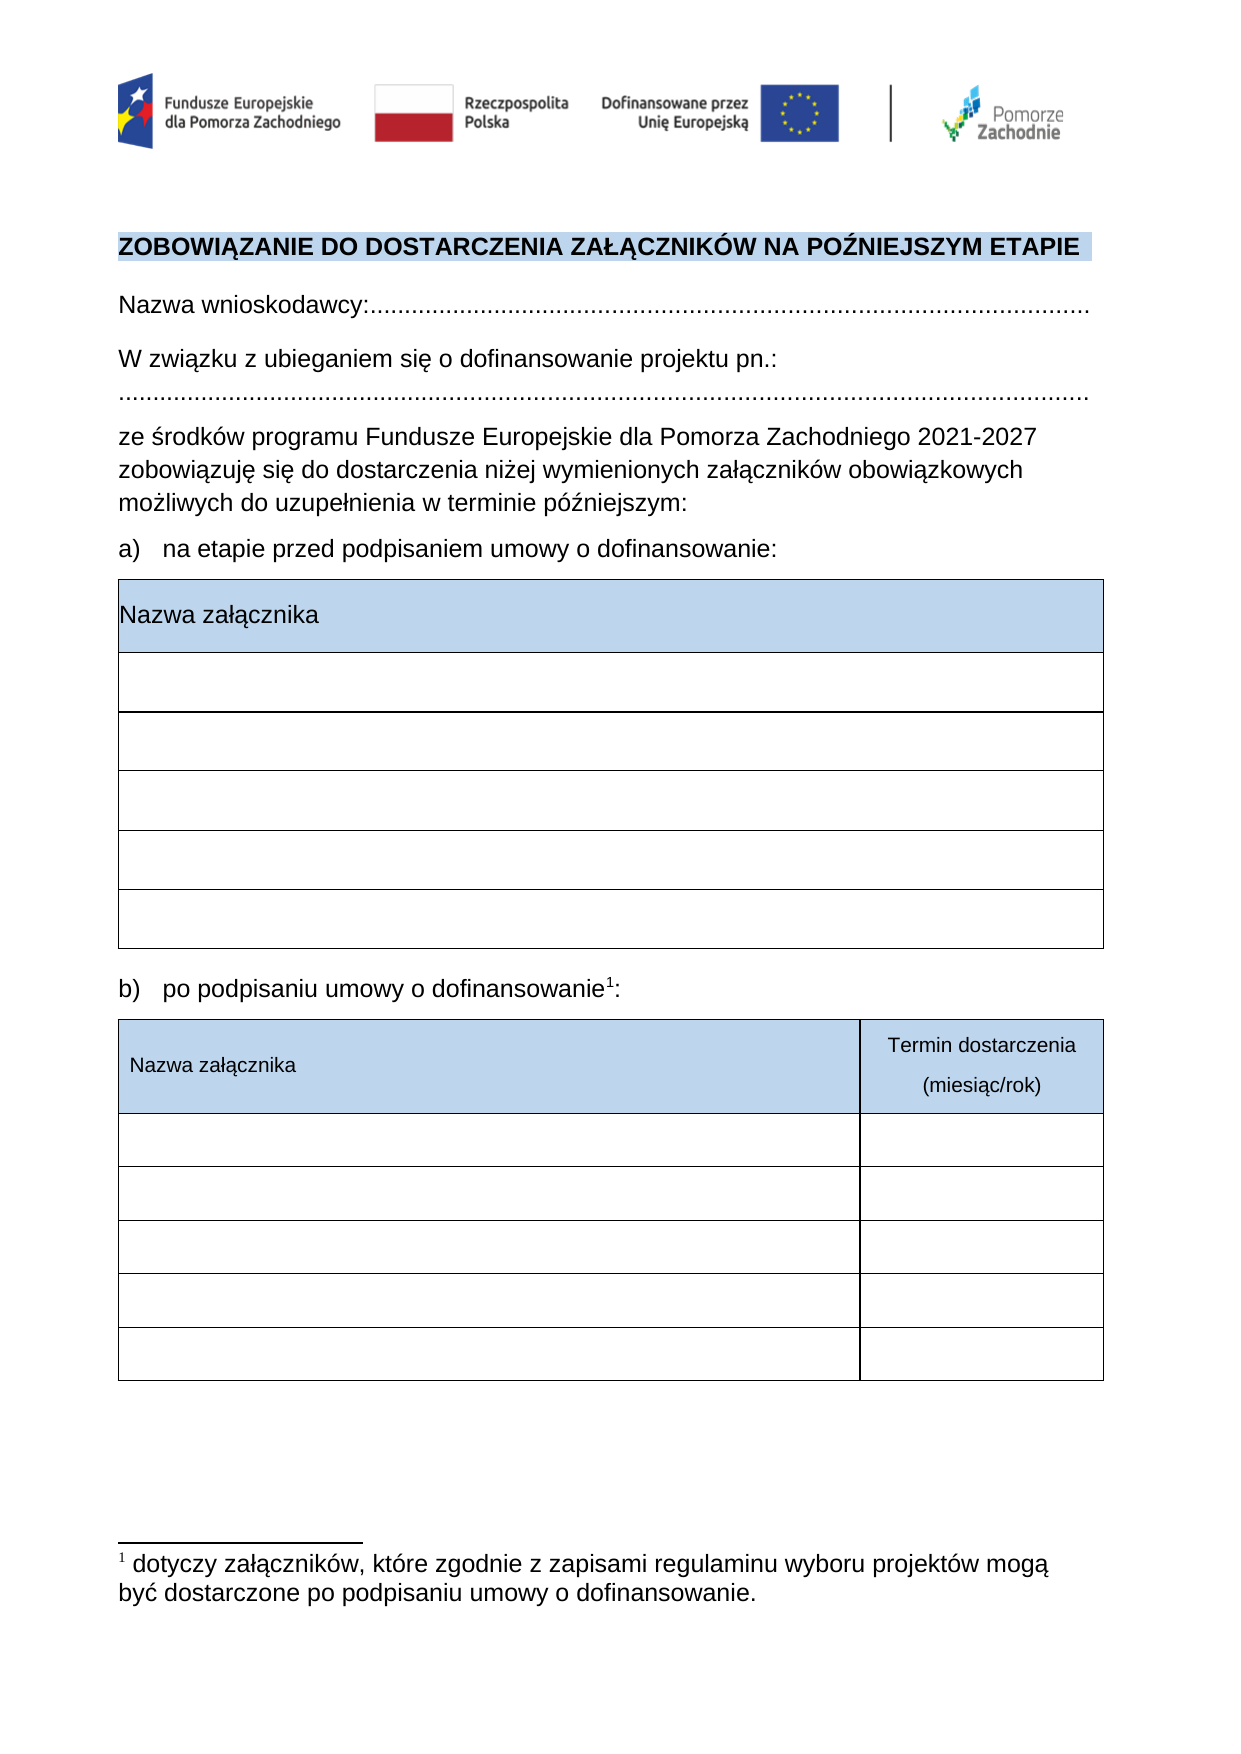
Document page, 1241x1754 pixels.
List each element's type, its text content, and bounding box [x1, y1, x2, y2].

table_cell [119, 771, 1103, 829]
text ze środków programu Fundusze Europejskie dla Pomorza Zachodniego 2021-2027 zobowiązuję się do dostarczenia niżej wymienionych załączników obowiązkowych możliwych do uzupełnienia w terminie późniejszym: [118, 422, 1092, 517]
text W związku z ubieganiem się o dofinansowanie projektu pn.: [118, 343, 1092, 405]
picture [118, 73, 1064, 149]
table_cell [119, 1274, 859, 1327]
table_cell [861, 1221, 1103, 1273]
list po podpisaniu umowy o dofinansowanie: [118, 974, 1092, 1002]
table_cell [861, 1167, 1103, 1220]
table_cell [119, 890, 1103, 948]
text ZOBOWIĄZANIE DO DOSTARCZENIA ZAŁĄCZNIKÓW NA POŹNIEJSZYM ETAPIE [118, 232, 1092, 261]
table_cell [119, 1221, 859, 1273]
text Nazwa wnioskodawcy: [118, 290, 1092, 318]
list na etapie przed podpisaniem umowy o dofinansowanie: [118, 534, 1092, 562]
table_cell [119, 653, 1103, 711]
table_cell [119, 831, 1103, 888]
table_cell [861, 1274, 1103, 1327]
table_header Nazwa załącznika [119, 1020, 859, 1113]
table_cell [861, 1328, 1103, 1380]
table_cell [119, 1328, 859, 1380]
table_header Nazwa załącznika [119, 580, 1103, 652]
table_cell [119, 1167, 859, 1220]
table_cell [861, 1114, 1103, 1166]
table_header Termin dostarczenia (miesiąc/rok) [861, 1020, 1103, 1113]
table_cell [119, 713, 1103, 770]
table_cell [119, 1114, 859, 1166]
